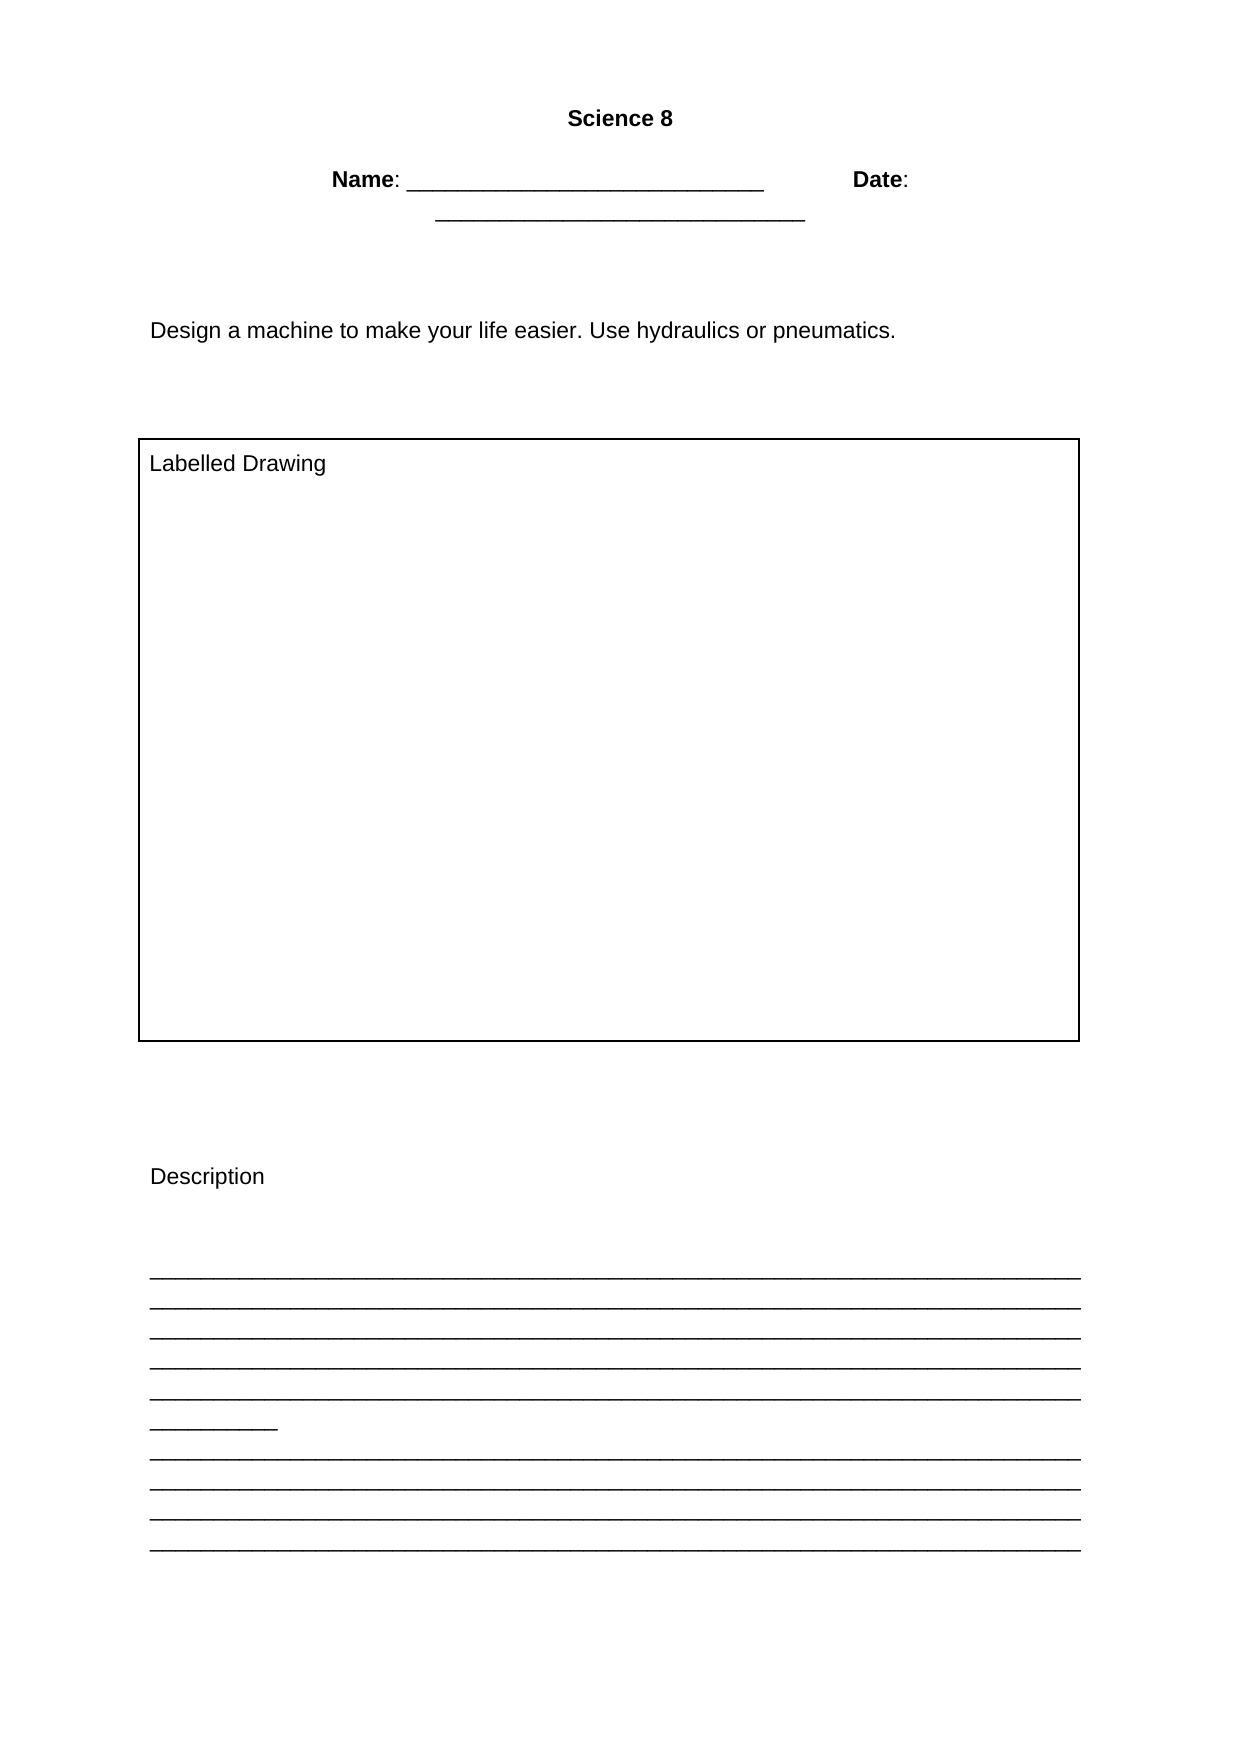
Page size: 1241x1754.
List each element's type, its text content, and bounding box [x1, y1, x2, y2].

text Description [150, 1163, 1090, 1189]
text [150, 1435, 1090, 1552]
text Design a machine to make your life easier. Use hydraulics or pneumatics. [150, 317, 1090, 343]
table_header Labelled Drawing [140, 440, 1078, 1040]
